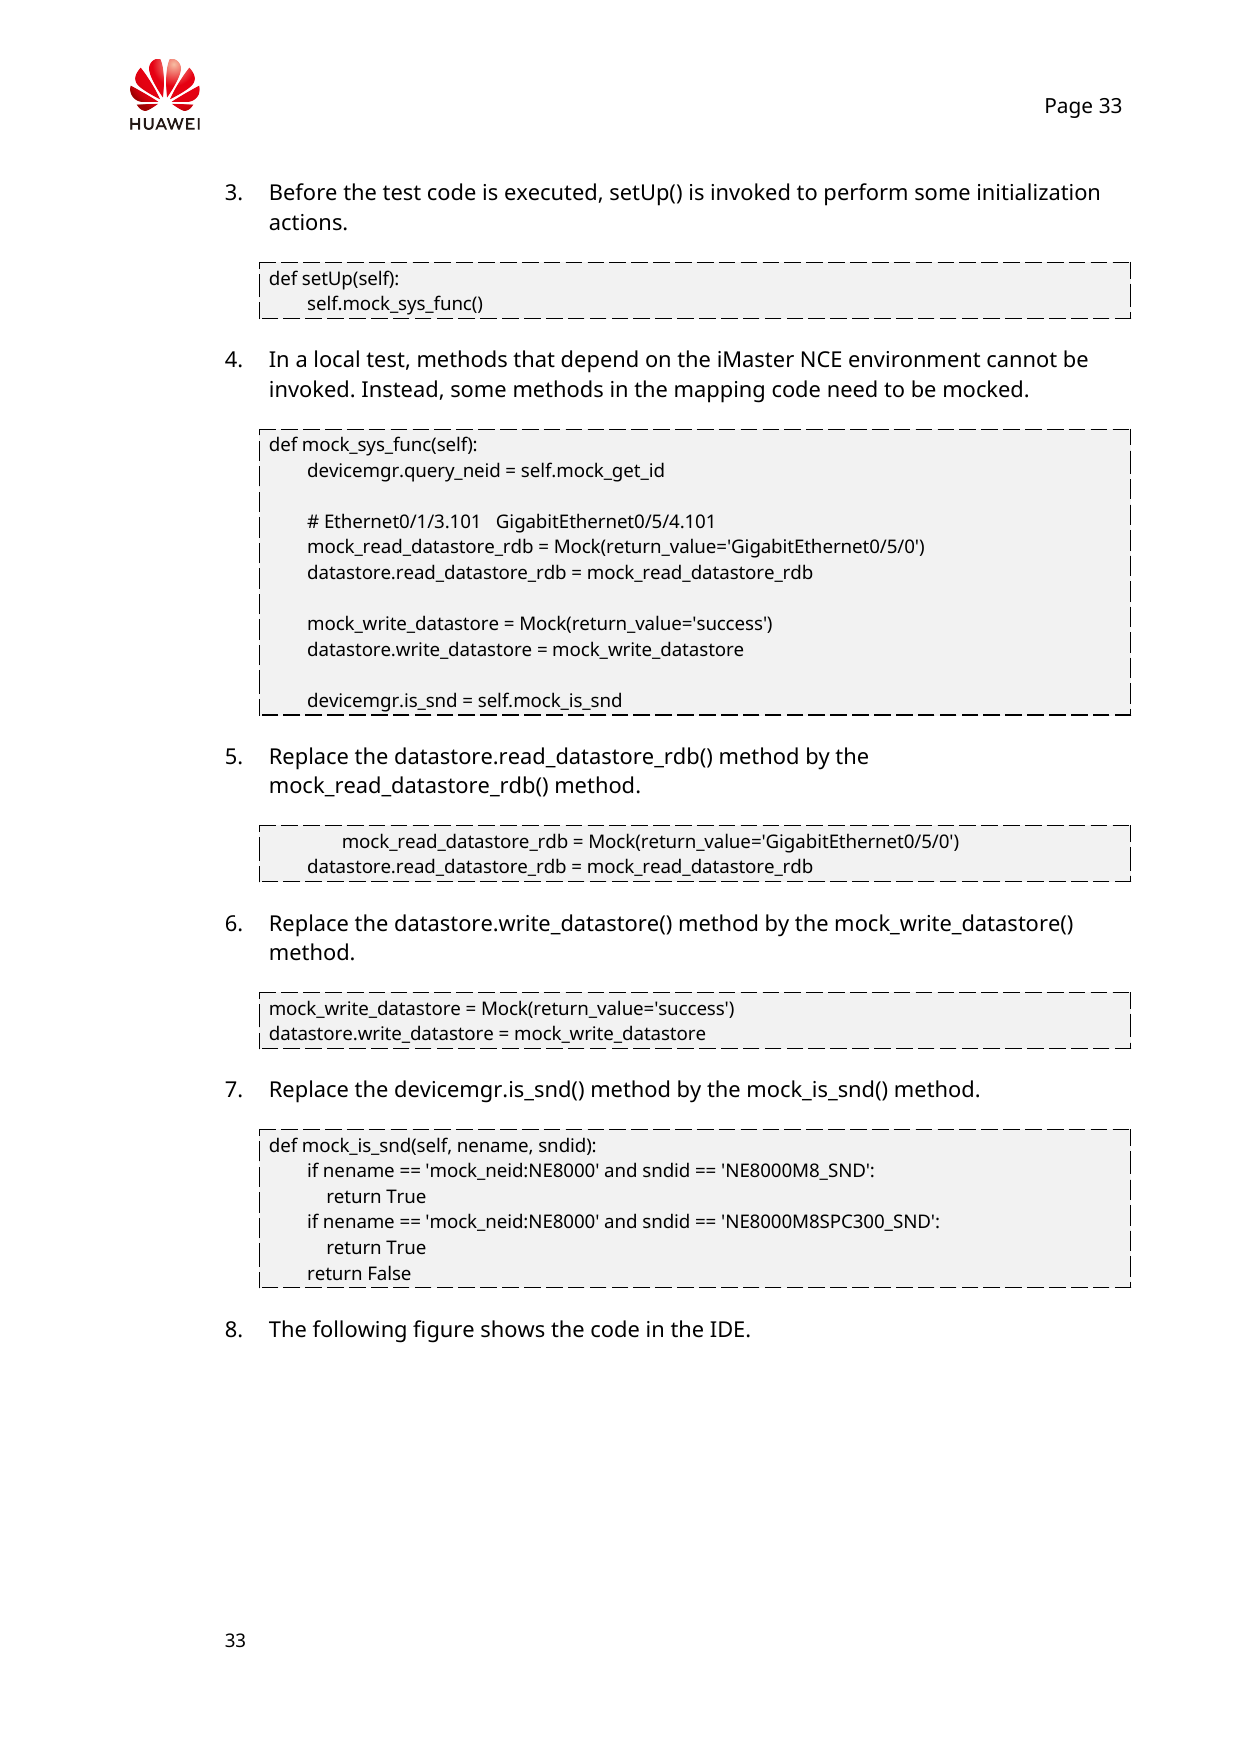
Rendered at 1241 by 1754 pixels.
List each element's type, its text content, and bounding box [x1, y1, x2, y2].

list mock_read_datastore_rdb = Mock(return_value='GigabitEthernet0/5/0') [259, 825, 1131, 851]
list datastore.write_datastore = mock_write_datastore [259, 1018, 1131, 1049]
picture [130, 59, 200, 130]
list datastore.write_datastore = mock_write_datastore [259, 633, 1131, 658]
list if nename == 'mock_neid:NE8000' and sndid == 'NE8000M8_SND': [259, 1155, 1131, 1180]
list if nename == 'mock_neid:NE8000' and sndid == 'NE8000M8SPC300_SND': [259, 1206, 1131, 1231]
text In a local test, methods that depend on the iMaster NCE environment cannot be invoked. Instead, some methods in the mapping code need to be mocked. [224, 344, 1122, 404]
list devicemgr.is_snd = self.mock_is_snd [259, 684, 1131, 716]
list self.mock_sys_func() [259, 287, 1131, 319]
text Replace the datastore.write_datastore() method by the mock_write_datastore() method. [224, 907, 1122, 967]
list datastore.read_datastore_rdb = mock_read_datastore_rdb [259, 851, 1131, 882]
list datastore.read_datastore_rdb = mock_read_datastore_rdb [259, 556, 1131, 582]
text The following figure shows the code in the IDE. [224, 1313, 1122, 1343]
text Before the test code is executed, setUp() is invoked to perform some initialization actions. [224, 177, 1122, 237]
list def mock_is_snd(self, nename, sndid): [259, 1129, 1131, 1155]
text Replace the devicemgr.is_snd() method by the mock_is_snd() method. [224, 1074, 1122, 1104]
list mock_write_datastore = Mock(return_value='success') [259, 992, 1131, 1018]
list def setUp(self): [259, 262, 1131, 287]
list mock_write_datastore = Mock(return_value='success') [259, 607, 1131, 633]
list return True [259, 1231, 1131, 1257]
list return False [259, 1257, 1131, 1288]
list def mock_sys_func(self): [259, 429, 1131, 454]
list return True [259, 1180, 1131, 1206]
list # Ethernet0/1/3.101 GigabitEthernet0/5/4.101 [259, 505, 1131, 531]
text Replace the datastore.read_datastore_rdb() method by the mock_read_datastore_rdb() method. [224, 741, 1122, 800]
list mock_read_datastore_rdb = Mock(return_value='GigabitEthernet0/5/0') [259, 531, 1131, 556]
list devicemgr.query_neid = self.mock_get_id [259, 454, 1131, 480]
